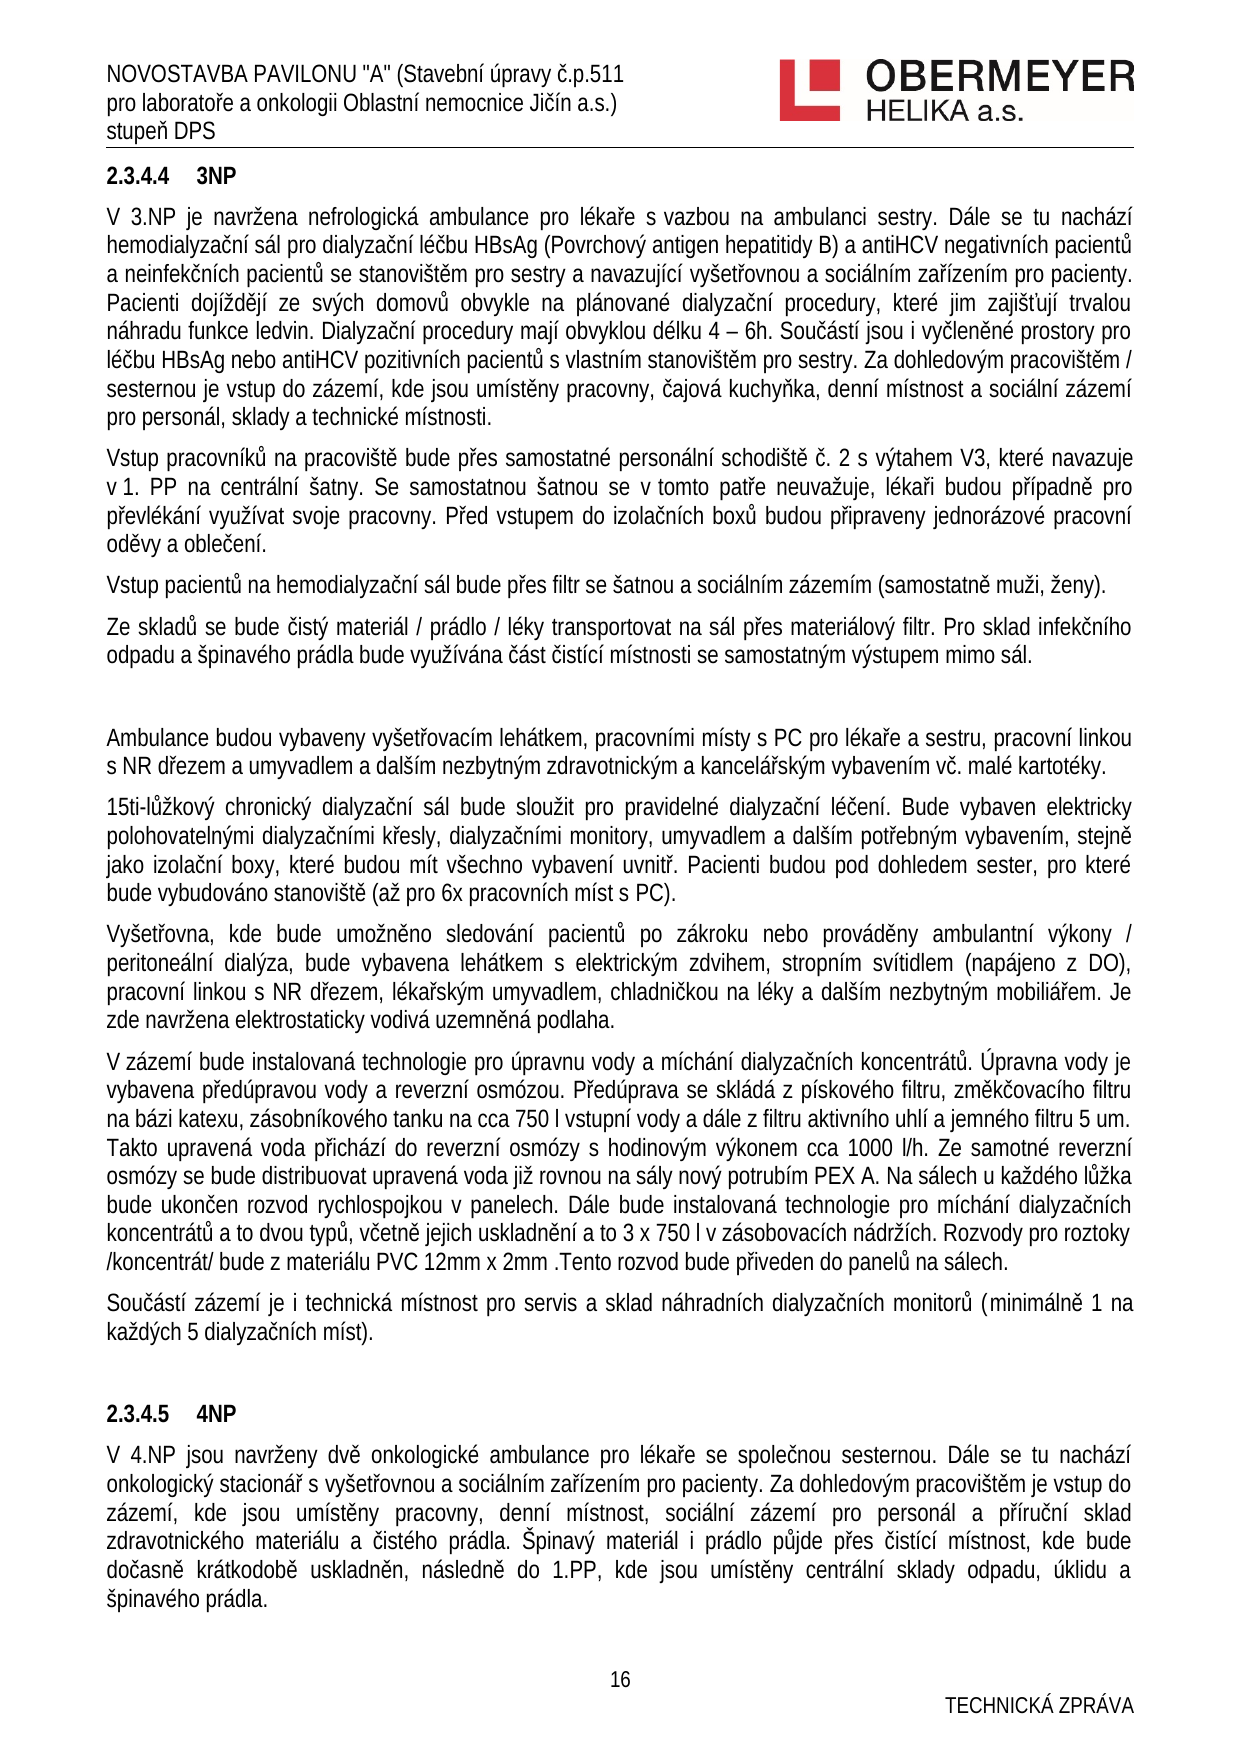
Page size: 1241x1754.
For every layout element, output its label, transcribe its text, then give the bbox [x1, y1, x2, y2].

text Vyšetřovna, kde bude umožněno sledování pacientů po zákroku nebo prováděny ambulantní výkony / peritoneální dialýza, bude vybavena lehátkem s elektrickým zdvihem, stropním svítidlem (napájeno z DO), pracovní linkou s NR dřezem, lékařským umyvadlem, chladničkou na léky a dalším nezbytným mobiliářem. Je zde navržena elektrostaticky vodivá uzemněná podlaha. [106, 919, 1134, 1034]
text Ambulance budou vybaveny vyšetřovacím lehátkem, pracovními místy s PC pro lékaře a sestru, pracovní linkou s NR dřezem a umyvadlem a dalším nezbytným zdravotnickým a kancelářským vybavením vč. malé kartotéky. [106, 723, 1134, 780]
subtitle 3NP [106, 161, 1134, 189]
picture [779, 59, 1134, 121]
subtitle 4NP [106, 1399, 1134, 1428]
text V zázemí bude instalovaná technologie pro úpravnu vody a míchání dialyzačních koncentrátů. Úpravna vody je vybavena předúpravou vody a reverzní osmózou. Předúprava se skládá z pískového filtru, změkčovacího filtru na bázi katexu, zásobníkového tanku na cca 750 l vstupní vody a dále z filtru aktivního uhlí a jemného filtru 5 um. Takto upravená voda přichází do reverzní osmózy s hodinovým výkonem cca 1000 l/h. Ze samotné reverzní osmózy se bude distribuovat upravená voda již rovnou na sály nový potrubím PEX A. Na sálech u každého lůžka bude ukončen rozvod rychlospojkou v panelech. Dále bude instalovaná technologie pro míchání dialyzačních koncentrátů a to dvou typů, včetně jejich uskladnění a to 3 x 750 l v zásobovacích nádržích. Rozvody pro roztoky /koncentrát/ bude z materiálu PVC 12mm x 2mm .Tento rozvod bude přiveden do panelů na sálech. [106, 1047, 1134, 1276]
text V 3.NP je navržena nefrologická ambulance pro lékaře s vazbou na ambulanci sestry. Dále se tu nachází hemodialyzační sál pro dialyzační léčbu HBsAg (Povrchový antigen hepatitidy B) a antiHCV negativních pacientů a neinfekčních pacientů se stanovištěm pro sestry a navazující vyšetřovnou a sociálním zařízením pro pacienty. Pacienti dojíždějí ze svých domovů obvykle na plánované dialyzační procedury, které jim zajišťují trvalou náhradu funkce ledvin. Dialyzační procedury mají obvyklou délku 4 – 6h. Součástí jsou i vyčleněné prostory pro léčbu HBsAg nebo antiHCV pozitivních pacientů s vlastním stanovištěm pro sestry. Za dohledovým pracovištěm / sesternou je vstup do zázemí, kde jsou umístěny pracovny, čajová kuchyňka, denní místnost a sociální zázemí pro personál, sklady a technické místnosti. [106, 202, 1134, 431]
text Ze skladů se bude čistý materiál / prádlo / léky transportovat na sál přes materiálový filtr. Pro sklad infekčního odpadu a špinavého prádla bude využívána část čistící místnosti se samostatným výstupem mimo sál. [106, 612, 1134, 669]
text Vstup pracovníků na pracoviště bude přes samostatné personální schodiště č. 2 s výtahem V3, které navazuje v 1. PP na centrální šatny. Se samostatnou šatnou se v tomto patře neuvažuje, lékaři budou případně pro převlékání využívat svoje pracovny. Před vstupem do izolačních boxů budou připraveny jednorázové pracovní oděvy a oblečení. [106, 443, 1134, 558]
text V 4.NP jsou navrženy dvě onkologické ambulance pro lékaře se společnou sesternou. Dále se tu nachází onkologický stacionář s vyšetřovnou a sociálním zařízením pro pacienty. Za dohledovým pracovištěm je vstup do zázemí, kde jsou umístěny pracovny, denní místnost, sociální zázemí pro personál a příruční sklad zdravotnického materiálu a čistého prádla. Špinavý materiál i prádlo půjde přes čistící místnost, kde bude dočasně krátkodobě uskladněn, následně do 1.PP, kde jsou umístěny centrální sklady odpadu, úklidu a špinavého prádla. [106, 1440, 1134, 1612]
text Součástí zázemí je i technická místnost pro servis a sklad náhradních dialyzačních monitorů (minimálně 1 na každých 5 dialyzačních míst). [106, 1288, 1134, 1346]
text Vstup pacientů na hemodialyzační sál bude přes filtr se šatnou a sociálním zázemím (samostatně muži, ženy). [106, 571, 1134, 599]
text 15ti-lůžkový chronický dialyzační sál bude sloužit pro pravidelné dialyzační léčení. Bude vybaven elektricky polohovatelnými dialyzačními křesly, dialyzačními monitory, umyvadlem a dalším potřebným vybavením, stejně jako izolační boxy, které budou mít všechno vybavení uvnitř. Pacienti budou pod dohledem sester, pro které bude vybudováno stanoviště (až pro 6x pracovních míst s PC). [106, 792, 1134, 907]
